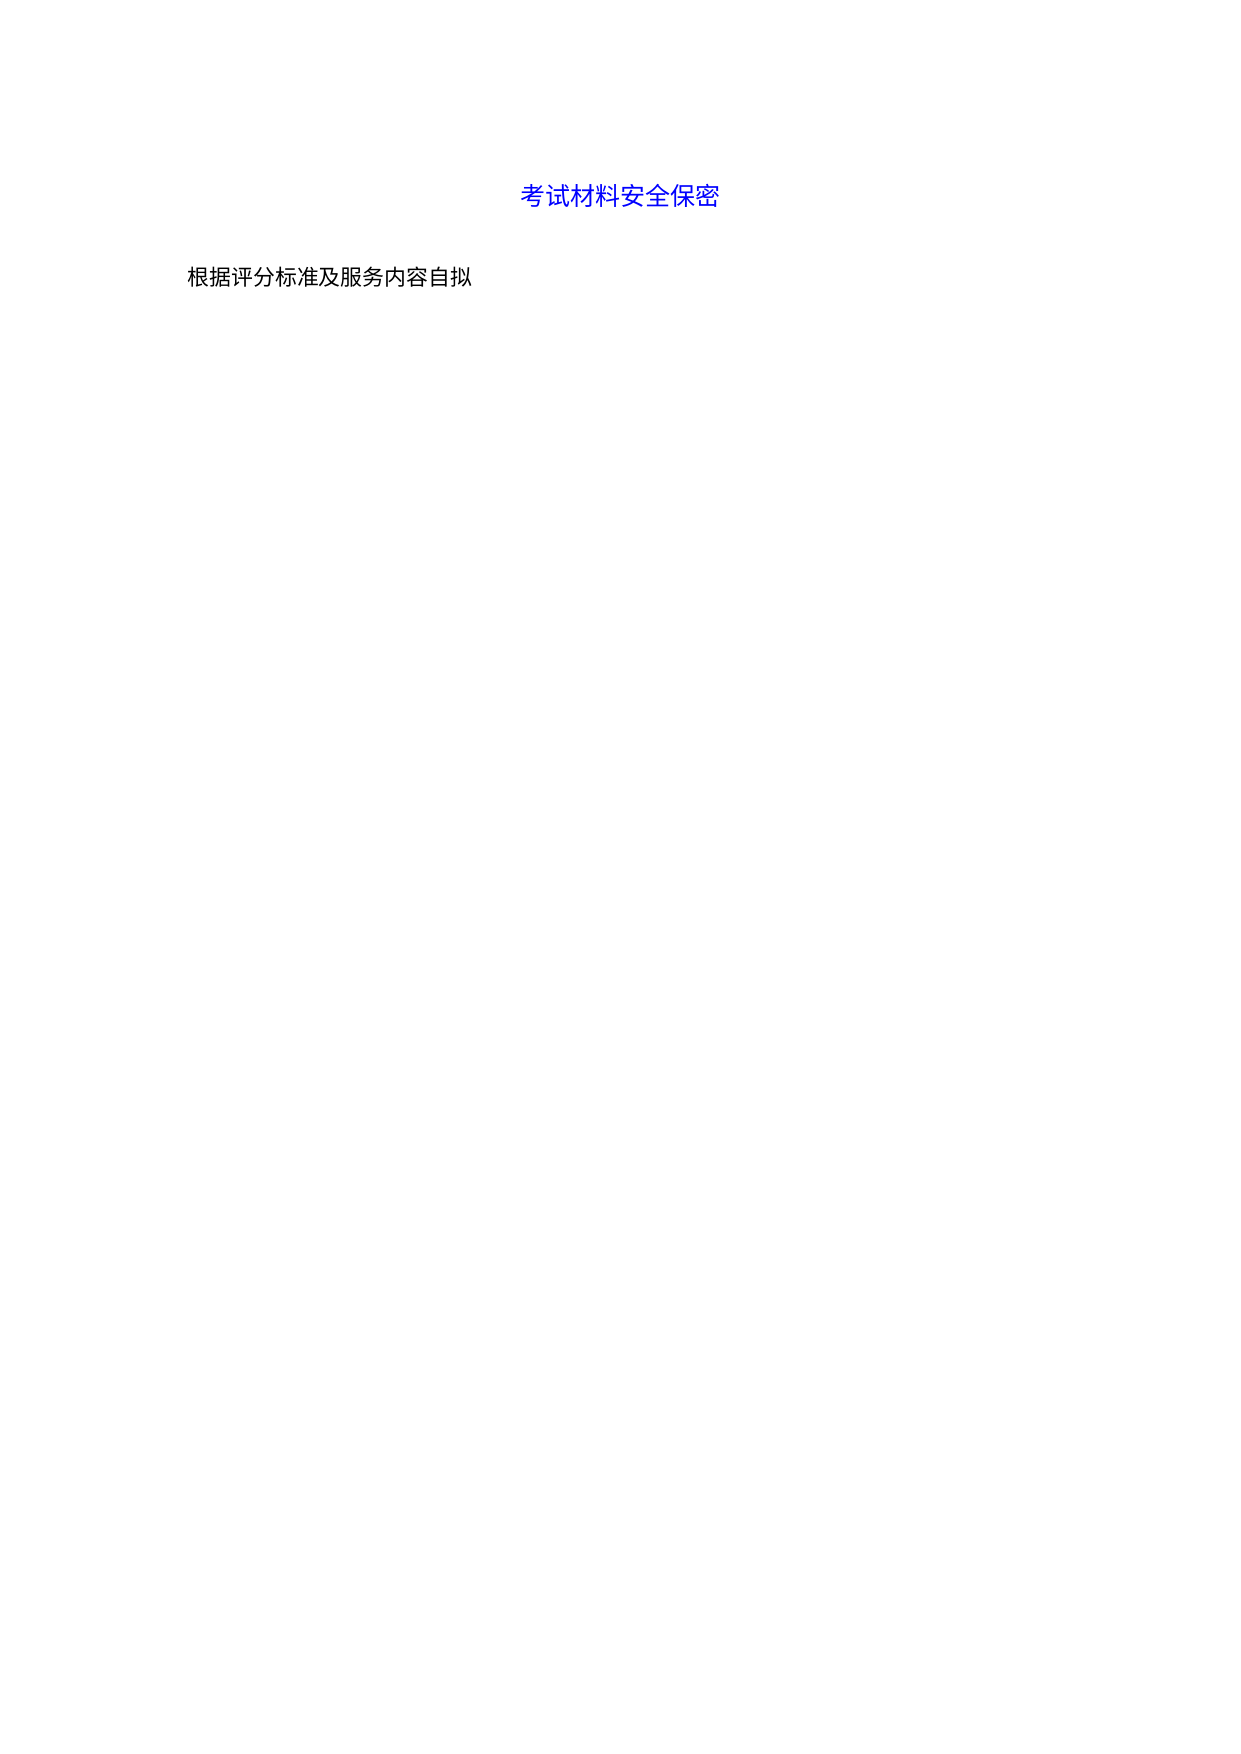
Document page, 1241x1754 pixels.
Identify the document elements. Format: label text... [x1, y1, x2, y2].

text 根据评分标准及服务内容自拟 [187, 259, 1053, 292]
text 考试材料安全保密 [187, 162, 1053, 227]
